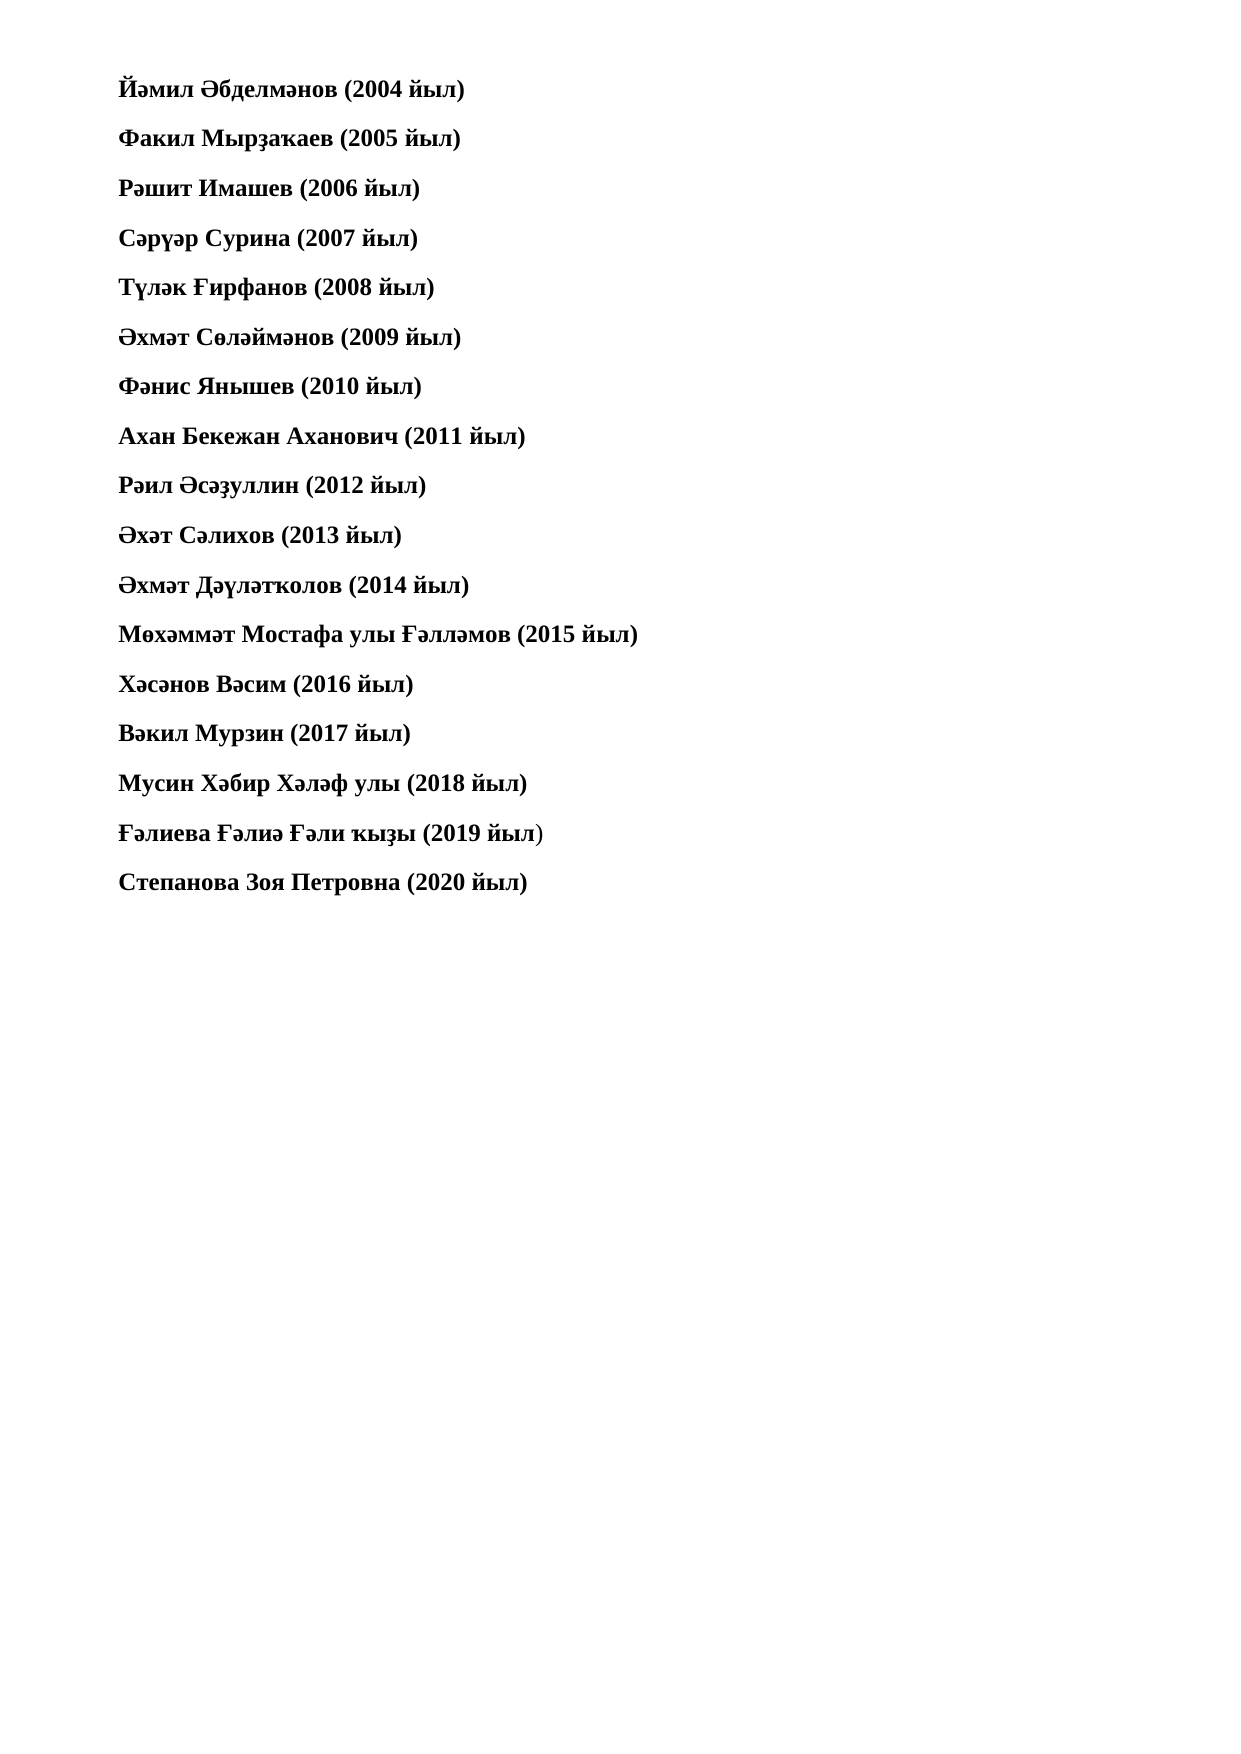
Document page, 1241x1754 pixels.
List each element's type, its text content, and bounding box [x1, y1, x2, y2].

text Рәил Әсәҙуллин (2012 йыл) [118, 471, 1122, 499]
text Йәмил Әбделмәнов (2004 йыл) [118, 74, 1122, 103]
text Хәсәнов Вәсим (2016 йыл) [118, 669, 1122, 698]
text Факил Мырҙаҡаев (2005 йыл) [118, 123, 1122, 152]
text Рәшит Имашев (2006 йыл) [118, 173, 1122, 202]
text Мөхәммәт Мостафа улы Ғәлләмов (2015 йыл) [118, 619, 1122, 648]
text Степанова Зоя Петровна (2020 йыл) [118, 867, 1122, 896]
text Фәнис Янышев (2010 йыл) [118, 371, 1122, 400]
text Әхмәт Дәүләтҡолов (2014 йыл) [118, 570, 1122, 598]
text Сәрүәр Сурина (2007 йыл) [118, 223, 1122, 251]
text Мусин Хәбир Хәләф улы (2018 йыл) [118, 768, 1122, 797]
text Түләк Ғирфанов (2008 йыл) [118, 272, 1122, 301]
text Ахан Бекежан Аханович (2011 йыл) [118, 421, 1122, 450]
text Ғәлиева Ғәлиә Ғәли ҡыҙы (2019 йыл) [118, 818, 1122, 846]
text Әхәт Сәлихов (2013 йыл) [118, 520, 1122, 549]
text Әхмәт Сөләймәнов (2009 йыл) [118, 322, 1122, 351]
text Вәкил Мурзин (2017 йыл) [118, 718, 1122, 747]
